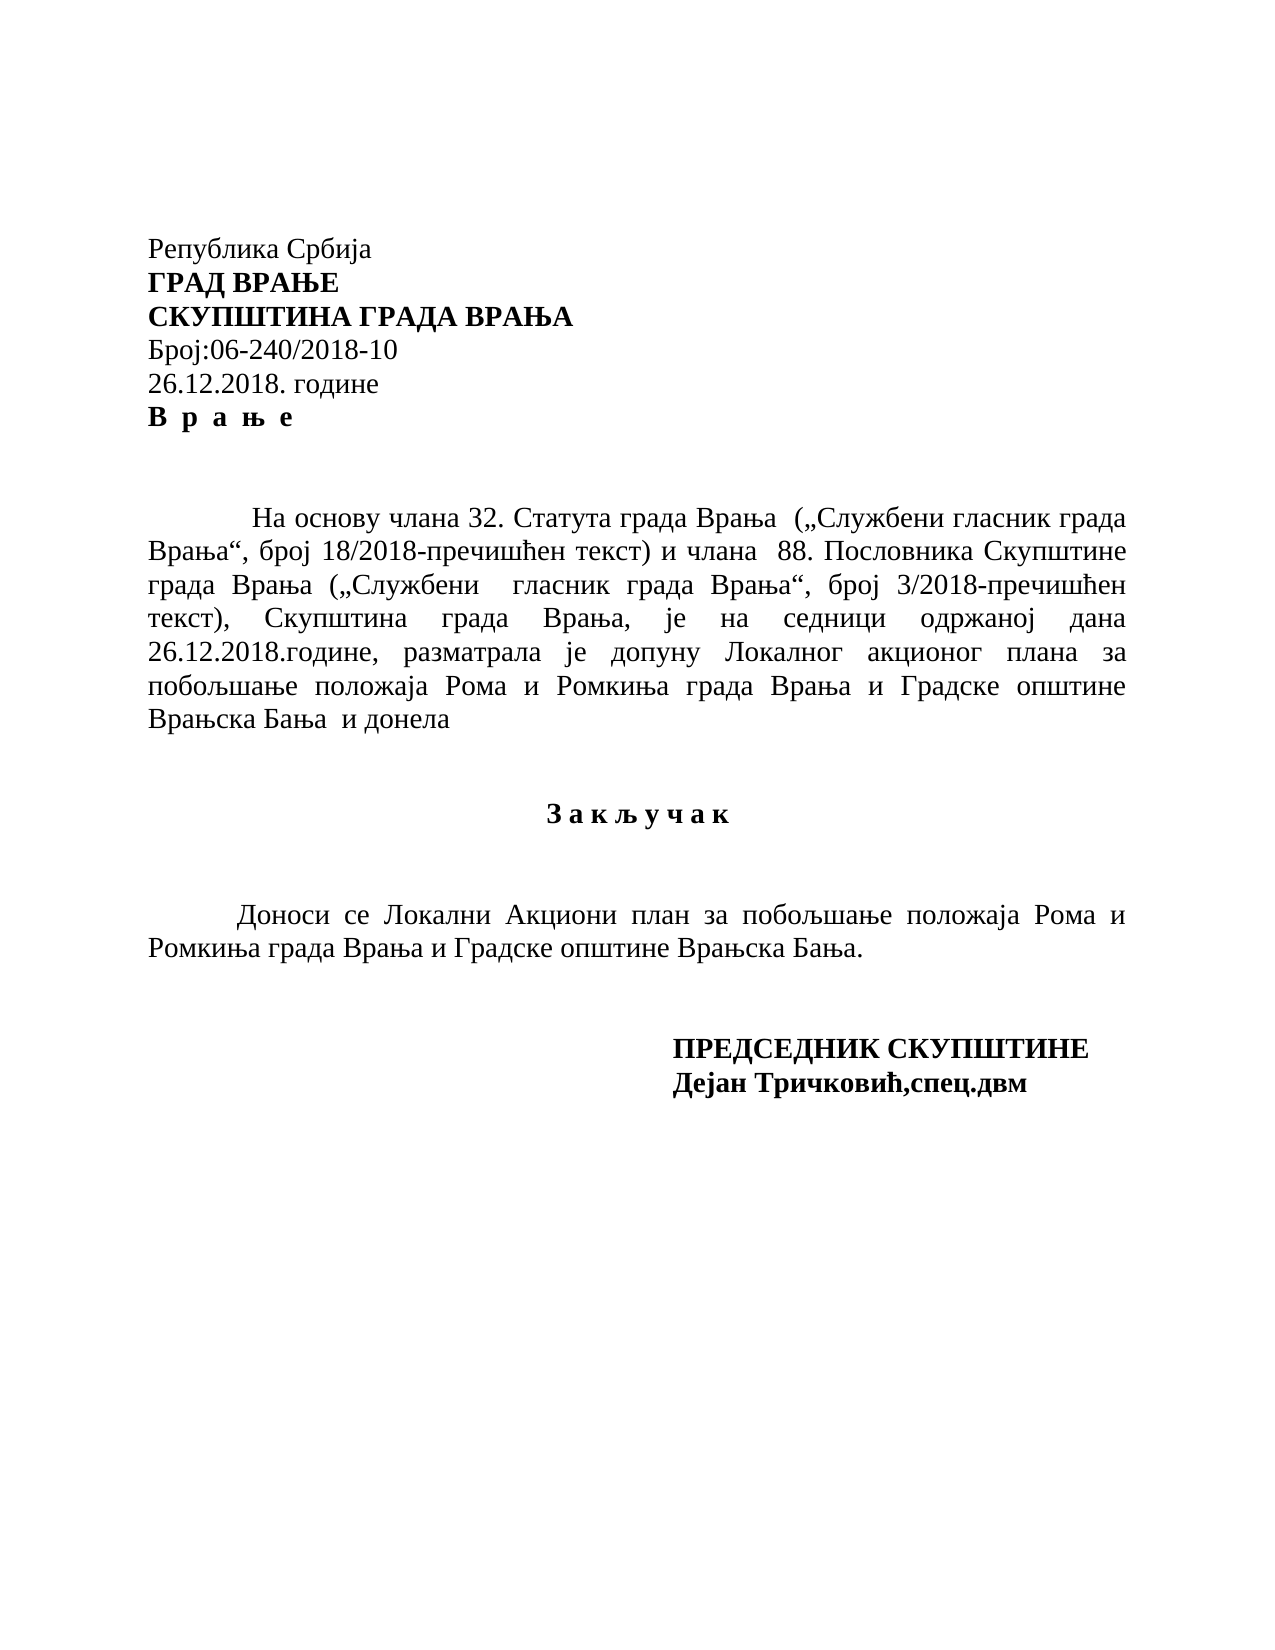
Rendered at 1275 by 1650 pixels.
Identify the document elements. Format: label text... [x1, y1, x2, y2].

text Република Србија [148, 232, 1127, 265]
text На основу члана 32. Статута града Врања („Службени гласник града Врања“, број 18/2018-пречишћен текст) и члана 88. Пословника Скупштине града Врања („Службени гласник града Врања“, број 3/2018-пречишћен текст), Скупштина града Врања, је на седници одржаној дана 26.12.2018.године, разматрала је допуну Локалног акционог плана за побољшање положаја Рома и Ромкиња града Врања и Градске општине Врањска Бања и донела [148, 500, 1127, 735]
text Дејан Тричковић,спец.двм [148, 1065, 1127, 1098]
text Број:06-240/2018-10 [148, 332, 1127, 366]
text В р а њ е [148, 399, 1127, 433]
text 26.12.2018. године [148, 366, 1127, 399]
text З а к љ у ч а к [148, 796, 1127, 830]
text СКУПШТИНА ГРАДА ВРАЊА [148, 299, 1127, 332]
text Доноси се Локални Акциони план за побољшање положаја Рома и Ромкиња града Врања и Градске општине Врањска Бања. [148, 897, 1127, 964]
text ГРАД ВРАЊЕ [148, 265, 1127, 299]
text ПРЕДСЕДНИК СКУПШТИНЕ [148, 1031, 1127, 1065]
